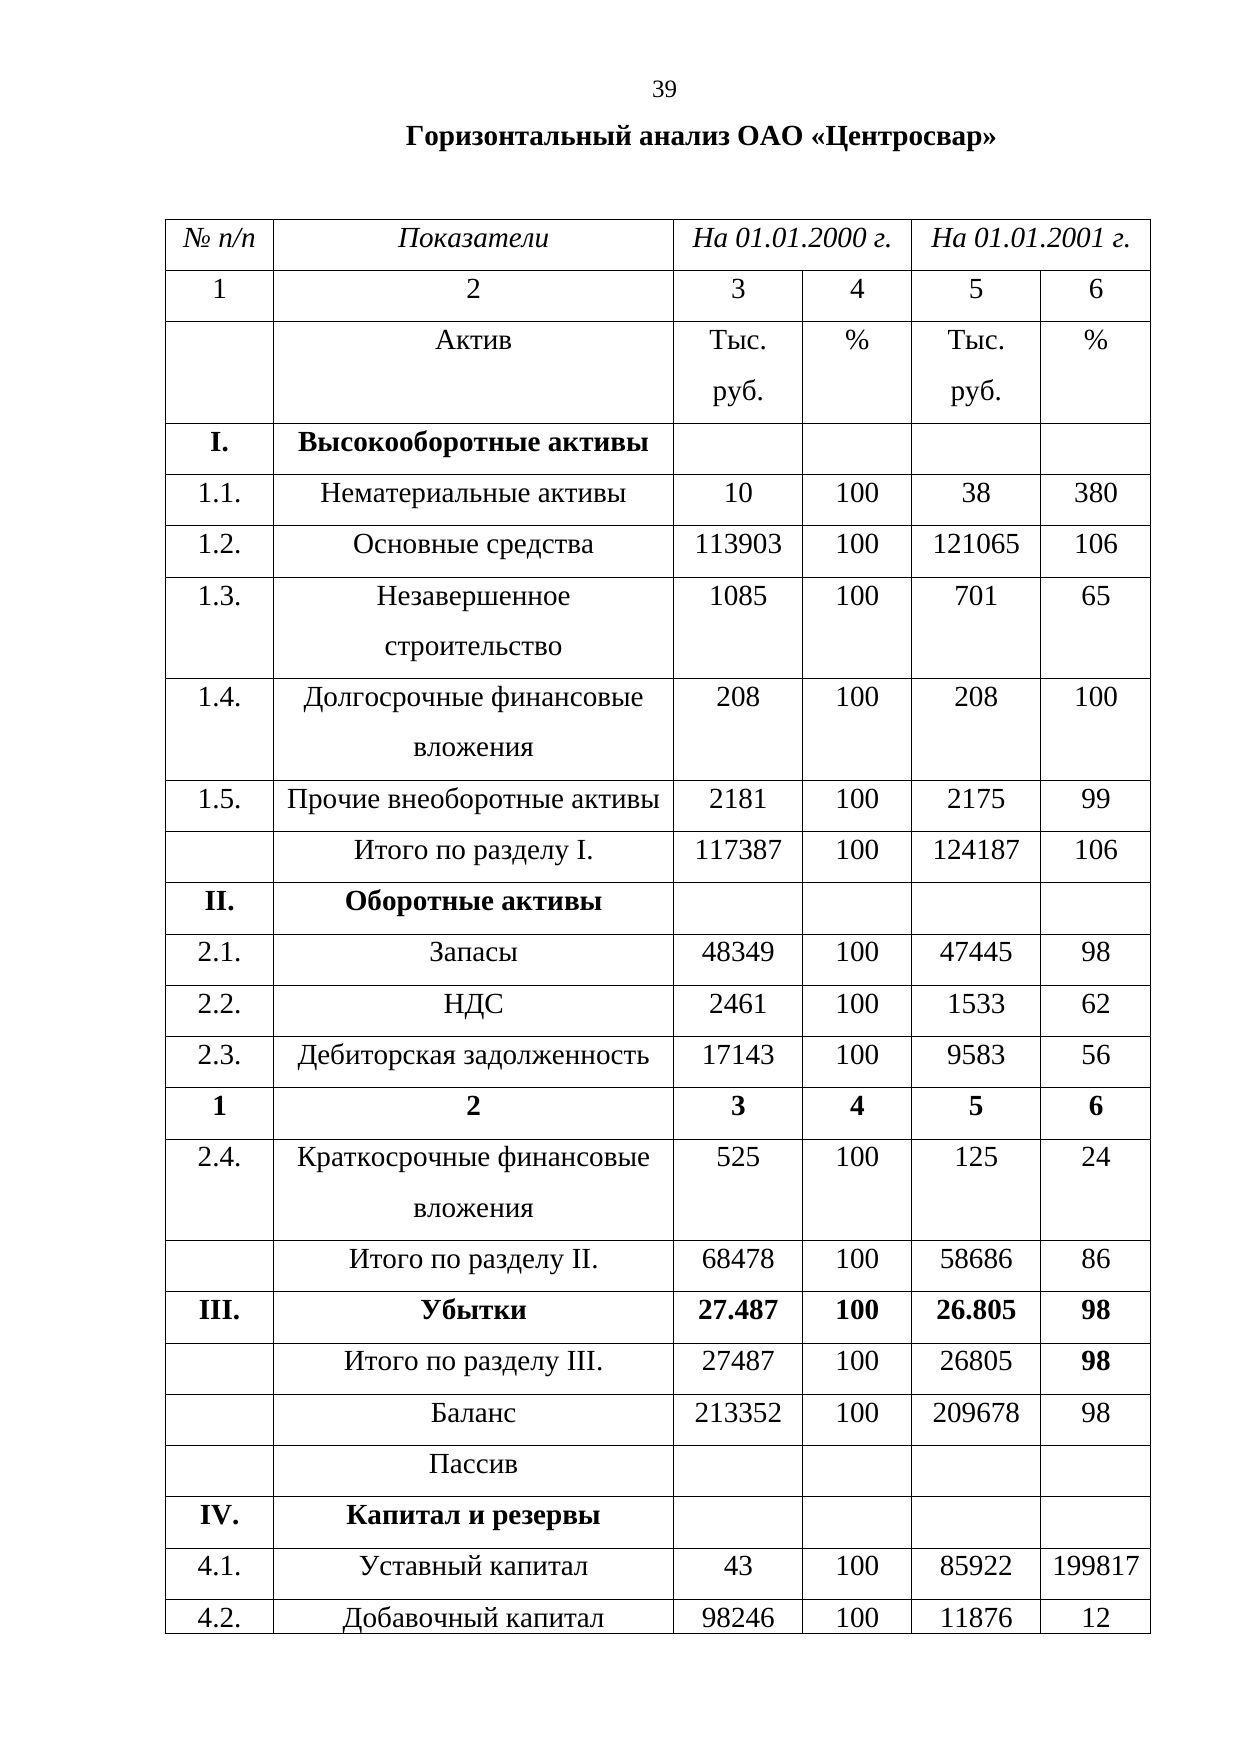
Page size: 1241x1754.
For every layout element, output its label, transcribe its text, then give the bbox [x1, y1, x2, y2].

table_cell Основные средства [274, 526, 673, 577]
table_cell II. [166, 883, 273, 933]
table_cell Итого по разделу II. [274, 1241, 673, 1291]
table_cell III. [166, 1292, 273, 1342]
table_cell Тыс. руб. [912, 322, 1040, 423]
table_cell 1.2. [166, 526, 273, 577]
table_cell 100 [803, 986, 911, 1036]
table_cell 10 [674, 475, 802, 525]
text Горизонтальный анализ ОАО «Центросвар» [177, 118, 1152, 152]
table_cell Высокооборотные активы [274, 424, 673, 474]
table_cell 4 [803, 271, 911, 321]
table_cell [803, 1446, 911, 1496]
table_cell 2 [274, 271, 673, 321]
table_cell [803, 1497, 911, 1547]
table_cell [166, 832, 273, 882]
table_cell Тыс. руб. [674, 322, 802, 423]
table_cell 100 [803, 526, 911, 577]
table_cell [166, 1241, 273, 1291]
table_cell [1041, 1446, 1150, 1496]
table_cell [1041, 883, 1150, 933]
table_cell [803, 424, 911, 474]
table_cell 121065 [912, 526, 1040, 577]
table_cell Баланс [274, 1395, 673, 1445]
table_cell 213352 [674, 1395, 802, 1445]
table_cell 26.805 [912, 1292, 1040, 1342]
table_cell 125 [912, 1140, 1040, 1240]
table_cell Добавочный капитал [274, 1600, 673, 1633]
table_cell Итого по разделу I. [274, 832, 673, 882]
table_cell 100 [803, 1344, 911, 1394]
table_cell [912, 883, 1040, 933]
table_cell 38 [912, 475, 1040, 525]
table_cell 1 [166, 271, 273, 321]
table_cell [912, 1446, 1040, 1496]
table_cell [1041, 424, 1150, 474]
table_cell Итого по разделу III. [274, 1344, 673, 1394]
table_cell 100 [803, 1037, 911, 1087]
table_cell 2.3. [166, 1037, 273, 1087]
table_cell 5 [912, 271, 1040, 321]
table_cell 100 [1041, 679, 1150, 780]
table_cell Пассив [274, 1446, 673, 1496]
table_cell 4.1. [166, 1549, 273, 1599]
table_cell 1.5. [166, 781, 273, 831]
table_cell 1085 [674, 578, 802, 678]
table_cell 26805 [912, 1344, 1040, 1394]
table_cell 58686 [912, 1241, 1040, 1291]
table_cell 100 [803, 832, 911, 882]
table_cell 65 [1041, 578, 1150, 678]
table_cell [912, 424, 1040, 474]
table_cell I. [166, 424, 273, 474]
table_cell [166, 1446, 273, 1496]
table_cell 100 [803, 1140, 911, 1240]
table_cell 525 [674, 1140, 802, 1240]
table_cell Уставный капитал [274, 1549, 673, 1599]
table_cell [674, 424, 802, 474]
table_cell 209678 [912, 1395, 1040, 1445]
table_cell 2181 [674, 781, 802, 831]
table_header Показатели [274, 220, 673, 270]
table_cell Дебиторская задолженность [274, 1037, 673, 1087]
table_cell 86 [1041, 1241, 1150, 1291]
table_cell НДС [274, 986, 673, 1036]
table_cell Прочие внеоборотные активы [274, 781, 673, 831]
table_cell 5 [912, 1088, 1040, 1138]
table_cell [166, 1395, 273, 1445]
table_cell % [1041, 322, 1150, 423]
table_cell 98 [1041, 935, 1150, 985]
table_cell 1.1. [166, 475, 273, 525]
table_cell [674, 883, 802, 933]
table_cell 2461 [674, 986, 802, 1036]
table_cell Незавершенное строительство [274, 578, 673, 678]
table_cell 106 [1041, 832, 1150, 882]
table_cell 701 [912, 578, 1040, 678]
table_cell 9583 [912, 1037, 1040, 1087]
table_cell 113903 [674, 526, 802, 577]
table_cell 98246 [674, 1600, 802, 1633]
table_cell 6 [1041, 1088, 1150, 1138]
table_cell Убытки [274, 1292, 673, 1342]
table_cell Оборотные активы [274, 883, 673, 933]
table_cell 99 [1041, 781, 1150, 831]
table_cell 100 [803, 1549, 911, 1599]
table_cell 124187 [912, 832, 1040, 882]
table_cell [912, 1497, 1040, 1547]
table_cell 43 [674, 1549, 802, 1599]
table_cell [674, 1497, 802, 1547]
table_header На 01.01.2000 г. [674, 220, 911, 270]
table_cell 12 [1041, 1600, 1150, 1633]
table_cell 100 [803, 578, 911, 678]
table_cell Актив [274, 322, 673, 423]
table_cell 100 [803, 781, 911, 831]
table_cell 100 [803, 1600, 911, 1633]
table_cell 100 [803, 1395, 911, 1445]
table_cell 100 [803, 679, 911, 780]
table_cell 4.2. [166, 1600, 273, 1633]
table_cell 98 [1041, 1344, 1150, 1394]
table_cell 2 [274, 1088, 673, 1138]
table_cell 1.4. [166, 679, 273, 780]
table_cell 56 [1041, 1037, 1150, 1087]
table_cell 24 [1041, 1140, 1150, 1240]
table_cell 1 [166, 1088, 273, 1138]
table_cell 48349 [674, 935, 802, 985]
table_cell 3 [674, 1088, 802, 1138]
table_cell 85922 [912, 1549, 1040, 1599]
table_cell [166, 1344, 273, 1394]
table_cell 1533 [912, 986, 1040, 1036]
table_header № п/п [166, 220, 273, 270]
table_cell 98 [1041, 1292, 1150, 1342]
table_cell 100 [803, 475, 911, 525]
table_cell Капитал и резервы [274, 1497, 673, 1547]
table_cell 17143 [674, 1037, 802, 1087]
table_cell 117387 [674, 832, 802, 882]
table_cell 98 [1041, 1395, 1150, 1445]
table_cell 1.3. [166, 578, 273, 678]
table_cell 2.4. [166, 1140, 273, 1240]
table_cell 100 [803, 935, 911, 985]
table_cell Запасы [274, 935, 673, 985]
table_cell 62 [1041, 986, 1150, 1036]
table_cell 11876 [912, 1600, 1040, 1633]
table_cell 6 [1041, 271, 1150, 321]
table_cell Долгосрочные финансовые вложения [274, 679, 673, 780]
table_cell 2175 [912, 781, 1040, 831]
table_cell 208 [912, 679, 1040, 780]
table_cell Краткосрочные финансовые вложения [274, 1140, 673, 1240]
table_cell 380 [1041, 475, 1150, 525]
table_cell 4 [803, 1088, 911, 1138]
table_cell 208 [674, 679, 802, 780]
table_cell Нематериальные активы [274, 475, 673, 525]
table_cell % [803, 322, 911, 423]
table_cell 100 [803, 1292, 911, 1342]
table_cell IV. [166, 1497, 273, 1547]
table_cell 3 [674, 271, 802, 321]
table_cell 2.2. [166, 986, 273, 1036]
table_cell 100 [803, 1241, 911, 1291]
table_cell 106 [1041, 526, 1150, 577]
table_cell [166, 322, 273, 423]
table_cell 68478 [674, 1241, 802, 1291]
table_cell 27487 [674, 1344, 802, 1394]
table_cell [803, 883, 911, 933]
table_cell 2.1. [166, 935, 273, 985]
table_cell 199817 [1041, 1549, 1150, 1599]
table_cell 47445 [912, 935, 1040, 985]
table_cell 27.487 [674, 1292, 802, 1342]
table_cell [1041, 1497, 1150, 1547]
table_header На 01.01.2001 г. [912, 220, 1150, 270]
table_cell [674, 1446, 802, 1496]
